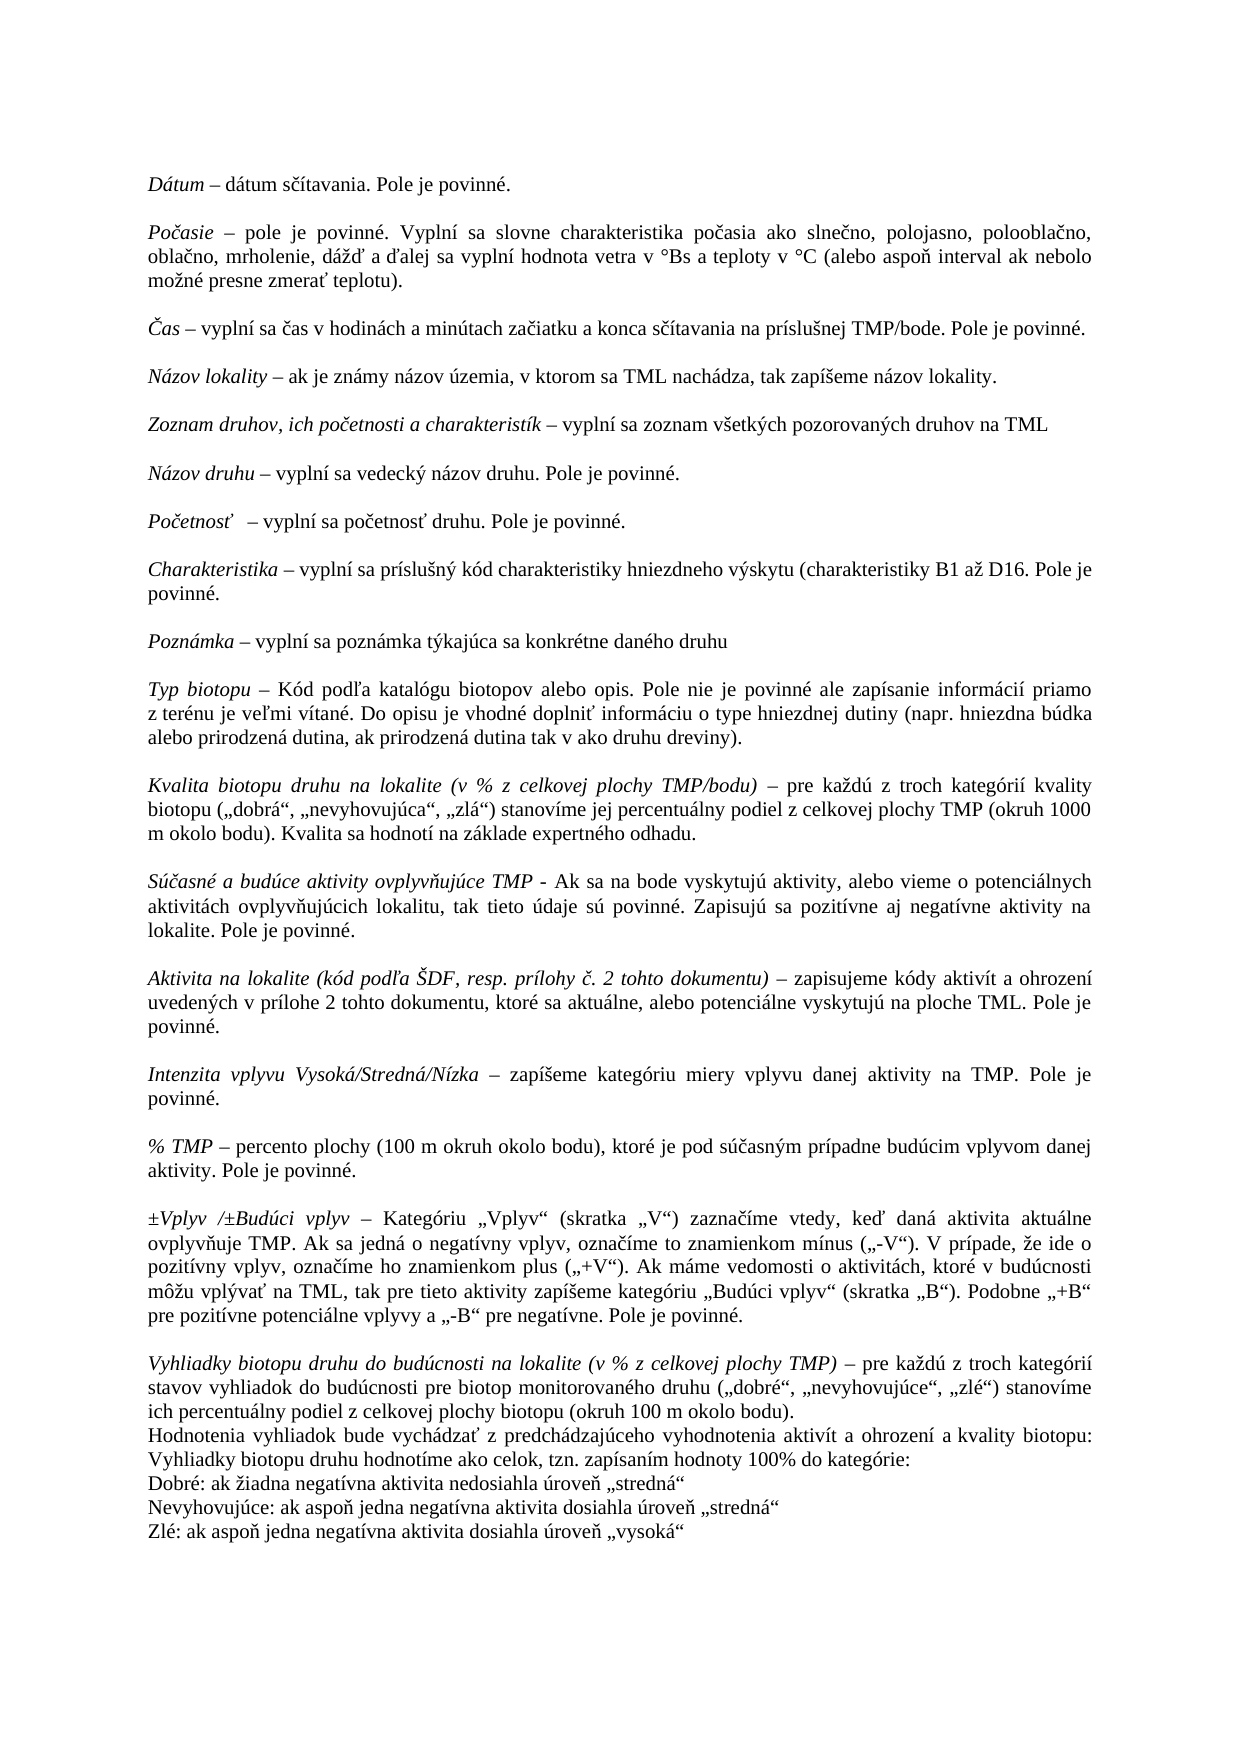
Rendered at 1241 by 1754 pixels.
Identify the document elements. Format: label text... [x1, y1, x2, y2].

text ±Vplyv /±Budúci vplyv – Kategóriu „Vplyv“ (skratka „V“) zaznačíme vtedy, keď daná aktivita aktuálne ovplyvňuje TMP. Ak sa jedná o negatívny vplyv, označíme to znamienkom mínus („-V“). V prípade, že ide o pozitívny vplyv, označíme ho znamienkom plus („+V“). Ak máme vedomosti o aktivitách, ktoré v budúcnosti môžu vplývať na TML, tak pre tieto aktivity zapíšeme kategóriu „Budúci vplyv“ (skratka „B“). Podobne „+B“ pre pozitívne potenciálne vplyvy a „-B“ pre negatívne. Pole je povinné. [148, 1206, 1093, 1327]
text Dátum – dátum sčítavania. Pole je povinné. [148, 172, 1093, 196]
text Charakteristika – vyplní sa príslušný kód charakteristiky hniezdneho výskytu (charakteristiky B1 až D16. Pole je povinné. [148, 557, 1093, 605]
text Aktivita na lokalite (kód podľa ŠDF, resp. prílohy č. 2 tohto dokumentu) – zapisujeme kódy aktivít a ohrození uvedených v prílohe 2 tohto dokumentu, ktoré sa aktuálne, alebo potenciálne vyskytujú na ploche TML. Pole je povinné. [148, 966, 1093, 1038]
text Názov druhu – vyplní sa vedecký názov druhu. Pole je povinné. [148, 460, 1093, 484]
text Počasie – pole je povinné. Vyplní sa slovne charakteristika počasia ako slnečno, polojasno, polooblačno, oblačno, mrholenie, dážď a ďalej sa vyplní hodnota vetra v °Bs a teploty v °C (alebo aspoň interval ak nebolo možné presne zmerať teplotu). [148, 220, 1093, 292]
text Súčasné a budúce aktivity ovplyvňujúce TMP - Ak sa na bode vyskytujú aktivity, alebo vieme o potenciálnych aktivitách ovplyvňujúcich lokalitu, tak tieto údaje sú povinné. Zapisujú sa pozitívne aj negatívne aktivity na lokalite. Pole je povinné. [148, 869, 1093, 942]
text Intenzita vplyvu Vysoká/Stredná/Nízka – zapíšeme kategóriu miery vplyvu danej aktivity na TMP. Pole je povinné. [148, 1062, 1093, 1110]
text % TMP – percento plochy (100 m okruh okolo bodu), ktoré je pod súčasným prípadne budúcim vplyvom danej aktivity. Pole je povinné. [148, 1134, 1093, 1182]
text Hodnotenia vyhliadok bude vychádzať z predchádzajúceho vyhodnotenia aktivít a ohrození a kvality biotopu: Vyhliadky biotopu druhu hodnotíme ako celok, tzn. zapísaním hodnoty 100% do kategórie: [148, 1423, 1093, 1471]
text Početnosť – vyplní sa početnosť druhu. Pole je povinné. [148, 508, 1093, 533]
text Poznámka – vyplní sa poznámka týkajúca sa konkrétne daného druhu [148, 629, 1093, 653]
text Zoznam druhov, ich početnosti a charakteristík – vyplní sa zoznam všetkých pozorovaných druhov na TML [148, 412, 1093, 436]
text Nevyhovujúce: ak aspoň jedna negatívna aktivita dosiahla úroveň „stredná“ [148, 1495, 1093, 1519]
text Čas – vyplní sa čas v hodinách a minútach začiatku a konca sčítavania na príslušnej TMP/bode. Pole je povinné. [148, 316, 1093, 340]
text Kvalita biotopu druhu na lokalite (v % z celkovej plochy TMP/bodu) – pre každú z troch kategórií kvality biotopu („dobrá“, „nevyhovujúca“, „zlá“) stanovíme jej percentuálny podiel z celkovej plochy TMP (okruh 1000 m okolo bodu). Kvalita sa hodnotí na základe expertného odhadu. [148, 773, 1093, 845]
text Názov lokality – ak je známy názov územia, v ktorom sa TML nachádza, tak zapíšeme názov lokality. [148, 364, 1093, 388]
text Dobré: ak žiadna negatívna aktivita nedosiahla úroveň „stredná“ [148, 1471, 1093, 1495]
text Vyhliadky biotopu druhu do budúcnosti na lokalite (v % z celkovej plochy TMP) – pre každú z troch kategórií stavov vyhliadok do budúcnosti pre biotop monitorovaného druhu („dobré“, „nevyhovujúce“, „zlé“) stanovíme ich percentuálny podiel z celkovej plochy biotopu (okruh 100 m okolo bodu). [148, 1351, 1093, 1423]
text Typ biotopu – Kód podľa katalógu biotopov alebo opis. Pole nie je povinné ale zapísanie informácií priamo z terénu je veľmi vítané. Do opisu je vhodné doplniť informáciu o type hniezdnej dutiny (napr. hniezdna búdka alebo prirodzená dutina, ak prirodzená dutina tak v ako druhu dreviny). [148, 677, 1093, 749]
text Zlé: ak aspoň jedna negatívna aktivita dosiahla úroveň „vysoká“ [148, 1519, 1093, 1543]
